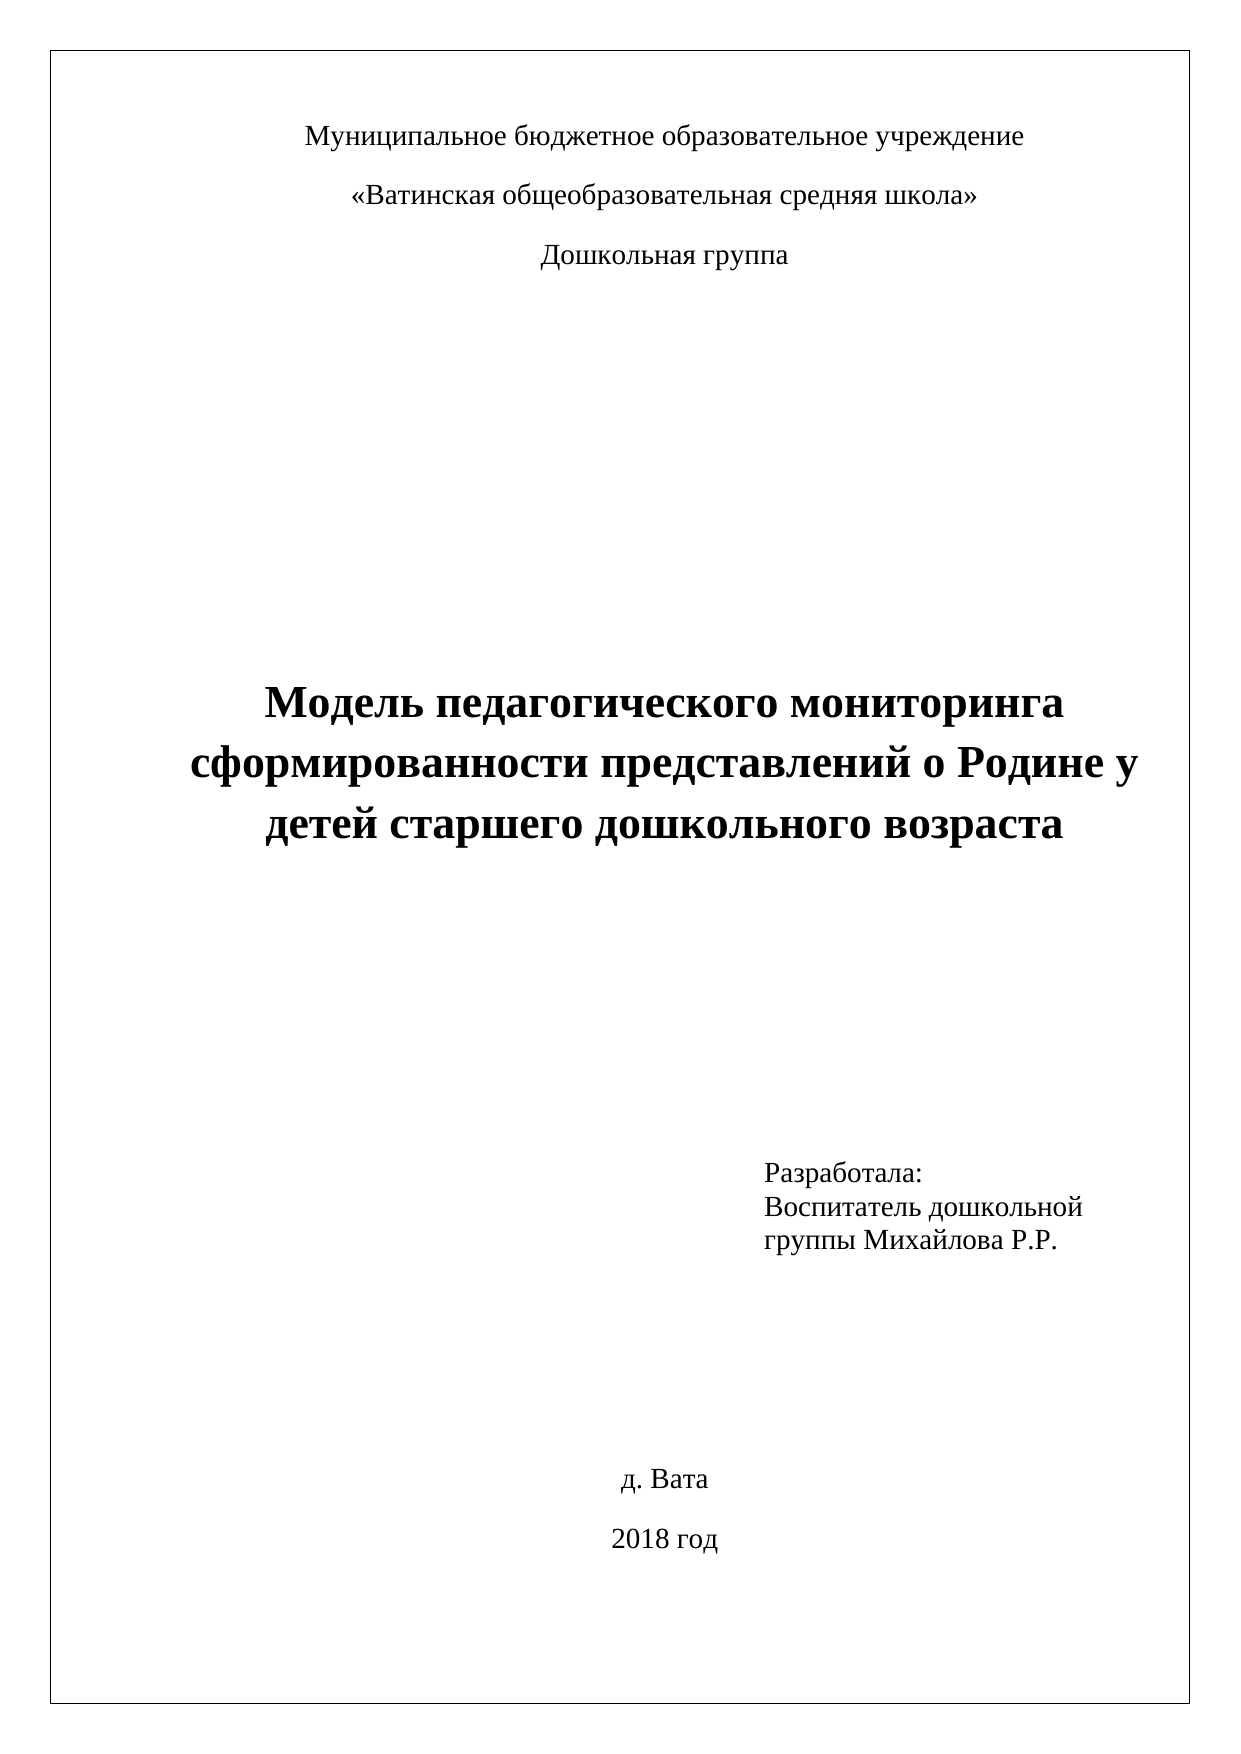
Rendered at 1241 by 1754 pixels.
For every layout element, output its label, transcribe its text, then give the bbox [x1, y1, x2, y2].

text «Ватинская общеобразовательная средняя школа» [177, 177, 1152, 211]
text Модель педагогического мониторинга сформированности представлений о Родине у детей старшего дошкольного возраста [177, 674, 1152, 848]
text 2018 год [177, 1521, 1152, 1554]
text д. Вата [177, 1462, 1152, 1495]
table_header Разработала: Воспитатель дошкольной группы Михайлова Р.Р. [753, 1127, 1133, 1323]
text Дошкольная группа [177, 237, 1152, 270]
text Муниципальное бюджетное образовательное учреждение [177, 118, 1152, 152]
